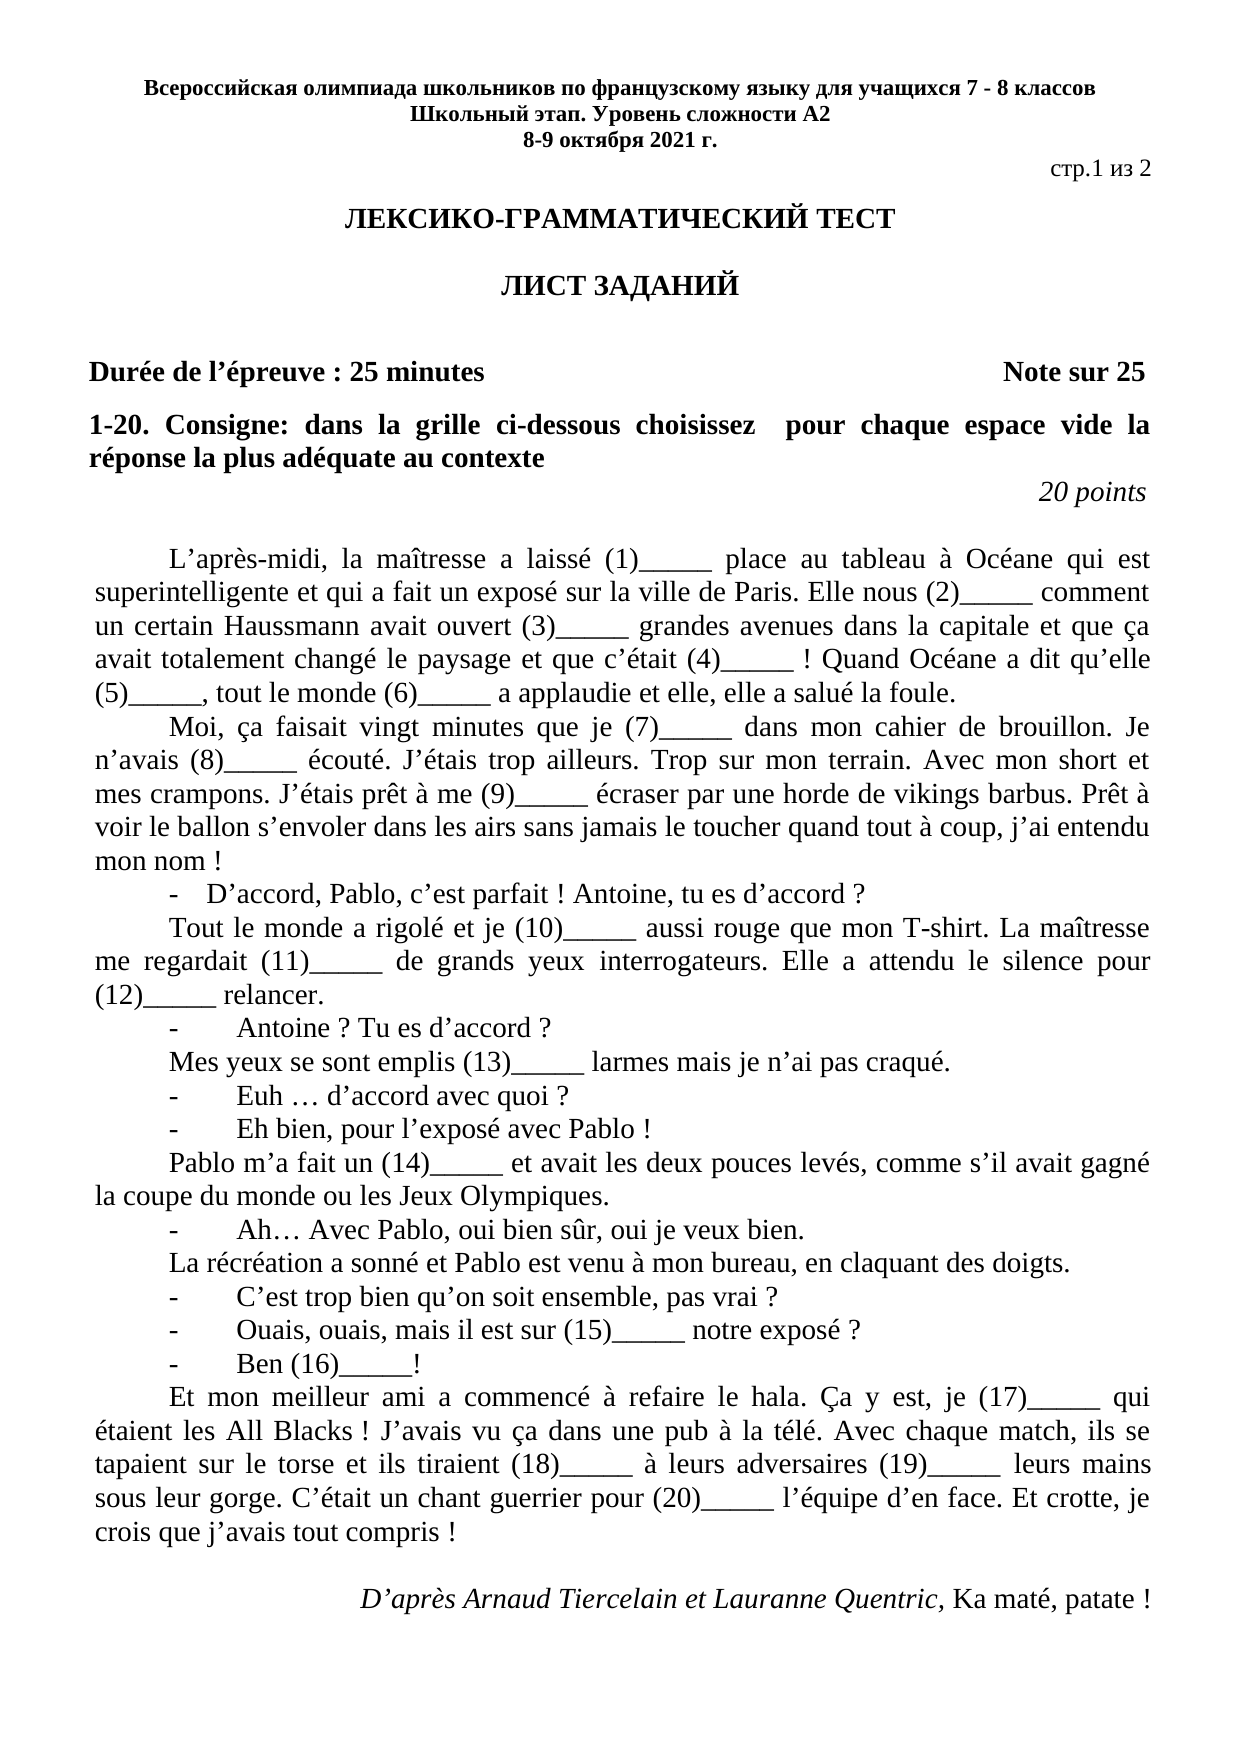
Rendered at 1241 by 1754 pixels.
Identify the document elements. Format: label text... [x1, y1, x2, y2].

text Лист заданий [89, 268, 1152, 301]
list Antoine ? Tu es d’accord ? [94, 1011, 1152, 1044]
list Ben (16)_____! [94, 1346, 1152, 1379]
text Et mon meilleur ami a commencé à refaire le hala. Ça y est, je (17)_____ qui étaient les All Blacks ! J’avais vu ça dans une pub à la télé. Avec chaque match, ils se tapaient sur le torse et ils tiraient (18)_____ à leurs adversaires (19)_____ leurs mains sous leur gorge. C’était un chant guerrier pour (20)_____ l’équipe d’en face. Et crotte, je crois que j’avais tout compris ! [94, 1379, 1152, 1547]
text Tout le monde a rigolé et je (10)_____ aussi rouge que mon T-shirt. La maîtresse me regardait (11)_____ de grands yeux interrogateurs. Elle a attendu le silence pour (12)_____ relancer. [94, 910, 1152, 1011]
text La récréation a sonné et Pablo est venu à mon bureau, en claquant des doigts. [168, 1245, 1152, 1279]
text Pablo m’a fait un (14)_____ et avait les deux pouces levés, comme s’il avait gagné la coupe du monde ou les Jeux Olympiques. [94, 1145, 1152, 1212]
text Mes yeux se sont emplis (13)_____ larmes mais je n’ai pas craqué. [94, 1044, 1152, 1078]
list Eh bien, pour l’exposé avec Pablo ! [94, 1111, 1152, 1145]
text Moi, ça faisait vingt minutes que je (7)_____ dans mon cahier de brouillon. Je n’avais (8)_____ écouté. J’étais trop ailleurs. Trop sur mon terrain. Avec mon short et mes crampons. J’étais prêt à me (9)_____ écraser par une horde de vikings barbus. Prêt à voir le ballon s’envoler dans les airs sans jamais le toucher quand tout à coup, j’ai entendu mon nom ! [94, 709, 1152, 876]
text 20 points [164, 474, 1152, 507]
text 1-20. Consigne: dаns la grille сi-dessous choisissez pour chaque espace vide la réponse la plus adéquate au contexte [89, 407, 1152, 474]
list D’après Arnaud Tiercelain et Lauranne Quentric, Ka maté, patate ! [164, 1581, 1152, 1614]
text L’après-midi, la maîtresse a laissé (1)_____ place au tableau à Océane qui est superintelligente et qui a fait un exposé sur la ville de Paris. Elle nous (2)_____ comment un certain Haussmann avait ouvert (3)_____ grandes avenues dans la capitale et que ça avait totalement changé le paysage et que c’était (4)_____ ! Quand Océane a dit qu’elle (5)_____, tout le monde (6)_____ a applaudie et elle, elle a salué la foule. [94, 541, 1152, 709]
list Ouais, ouais, mais il est sur (15)_____ notre exposé ? [94, 1312, 1152, 1346]
list C’est trop bien qu’on soit ensemble, pas vrai ? [94, 1279, 1152, 1312]
list Euh … d’accord avec quoi ? [94, 1078, 1152, 1111]
subtitle Durée de l’épreuve : 25 minutes Note sur 25 [89, 354, 1152, 388]
list Ah… Avec Pablo, oui bien sûr, oui je veux bien. [94, 1212, 1152, 1245]
title ЛЕКСИКО-грамматический ТЕСТ [89, 201, 1152, 234]
list D’accord, Pablo, c’est parfait ! Antoine, tu es d’accord ? [168, 876, 1152, 910]
